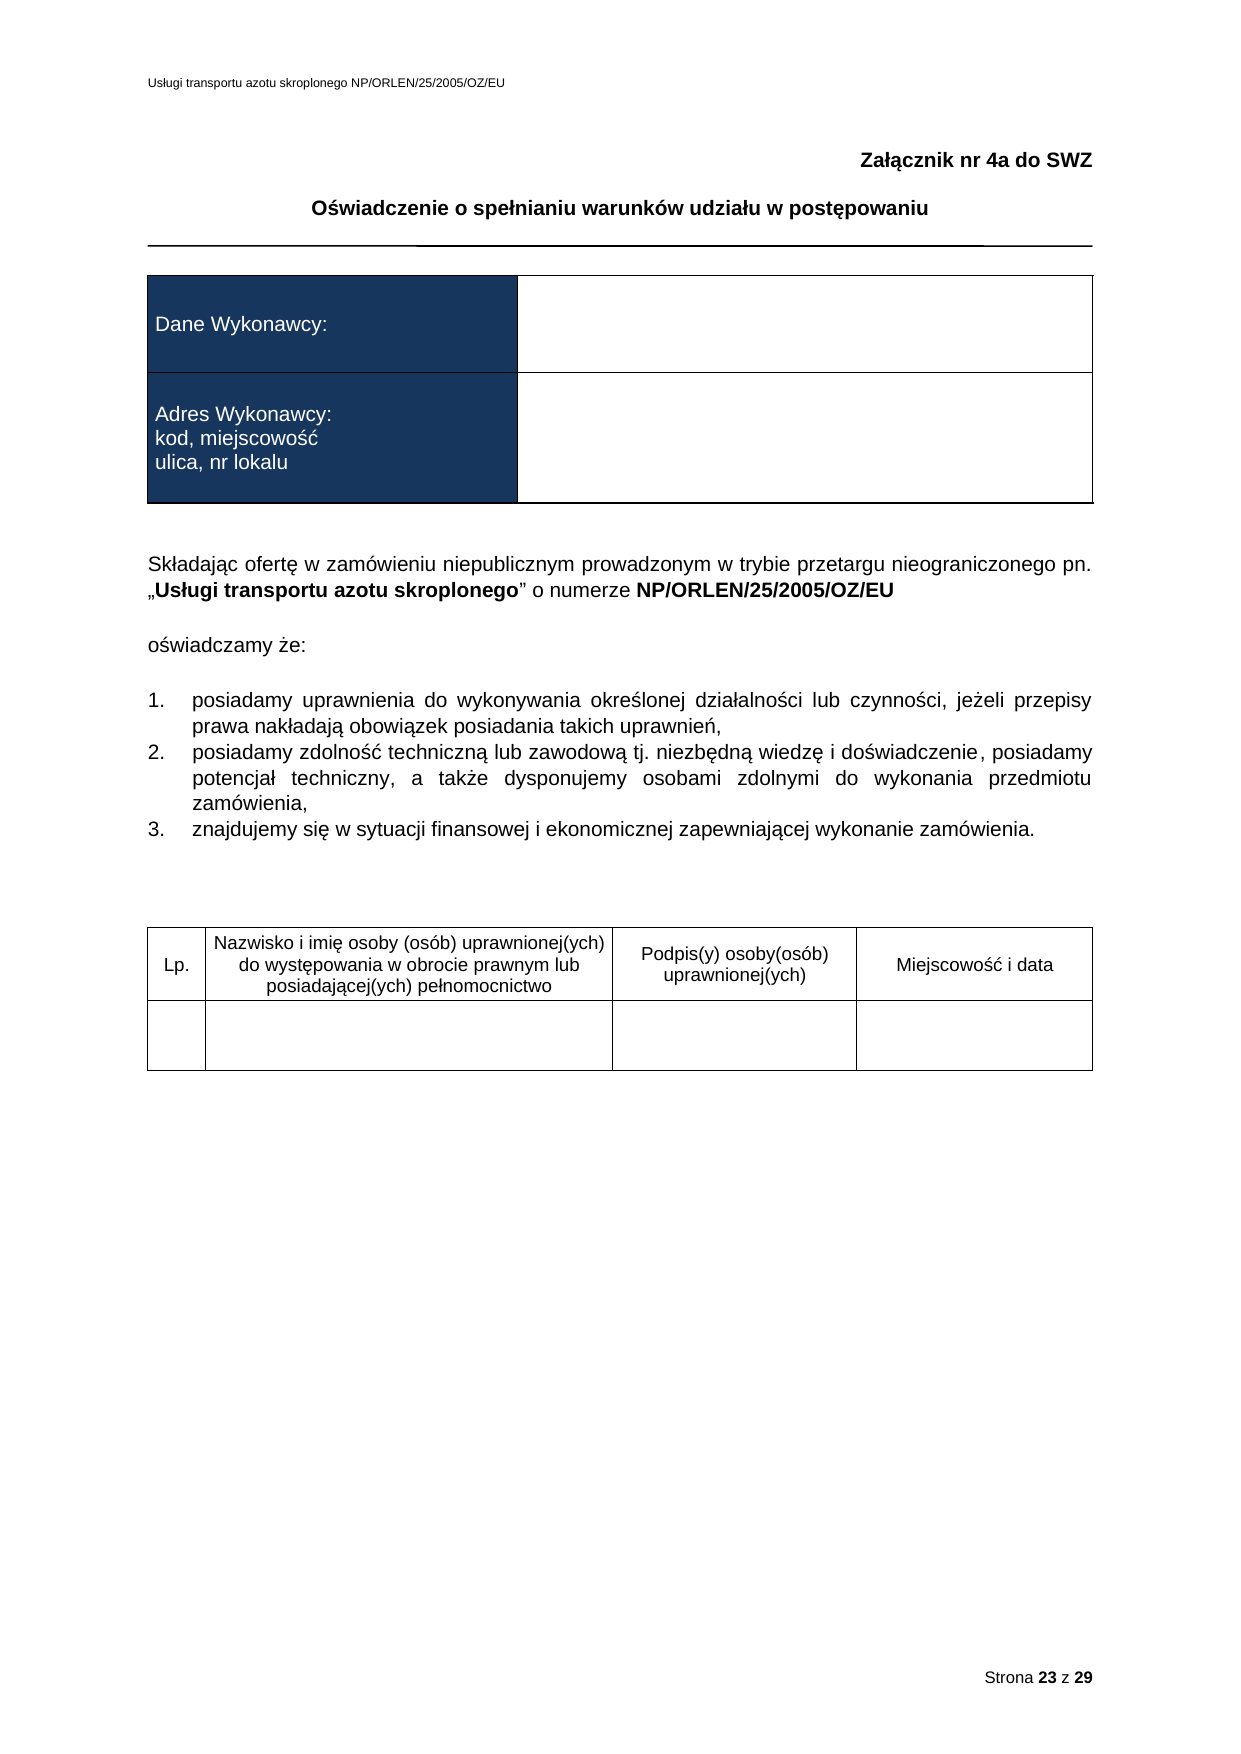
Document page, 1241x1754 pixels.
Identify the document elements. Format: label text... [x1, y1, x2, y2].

table_cell [206, 1001, 612, 1070]
table_header Dane Wykonawcy: [148, 276, 517, 371]
table_header Miejscowość i data [857, 928, 1092, 1000]
text Załącznik nr 4a do SWZ [148, 148, 1093, 172]
text Składając ofertę w zamówieniu niepublicznym prowadzonym w trybie przetargu nieograniczonego pn. „Usługi transportu azotu skroplonego” o numerze NP/ORLEN/25/2005/OZ/EU [148, 552, 1093, 602]
table_header [518, 276, 1092, 371]
text oświadczamy że: [148, 633, 1093, 657]
list znajdujemy się w sytuacji finansowej i ekonomicznej zapewniającej wykonanie zamówienia. [148, 817, 1093, 841]
list posiadamy zdolność techniczną lub zawodową tj. niezbędną wiedzę i doświadczenie, posiadamy potencjał techniczny, a także dysponujemy osobami zdolnymi do wykonania przedmiotu zamówienia, [148, 739, 1093, 815]
table_cell [518, 373, 1092, 502]
table_header Podpis(y) osoby(osób) uprawnionej(ych) [613, 928, 856, 1000]
table_cell [857, 1001, 1092, 1070]
text Oświadczenie o spełnianiu warunków udziału w postępowaniu [148, 196, 1093, 220]
table_header Lp. [148, 928, 205, 1000]
table_cell Adres Wykonawcy: kod, miejscowość ulica, nr lokalu [148, 373, 517, 502]
list posiadamy uprawnienia do wykonywania określonej działalności lub czynności, jeżeli przepisy prawa nakładają obowiązek posiadania takich uprawnień, [148, 688, 1093, 738]
table_header Nazwisko i imię osoby (osób) uprawnionej(ych) do występowania w obrocie prawnym lub posiadającej(ych) pełnomocnictwo [206, 928, 612, 1000]
table_cell [148, 1001, 205, 1070]
table_cell [613, 1001, 856, 1070]
